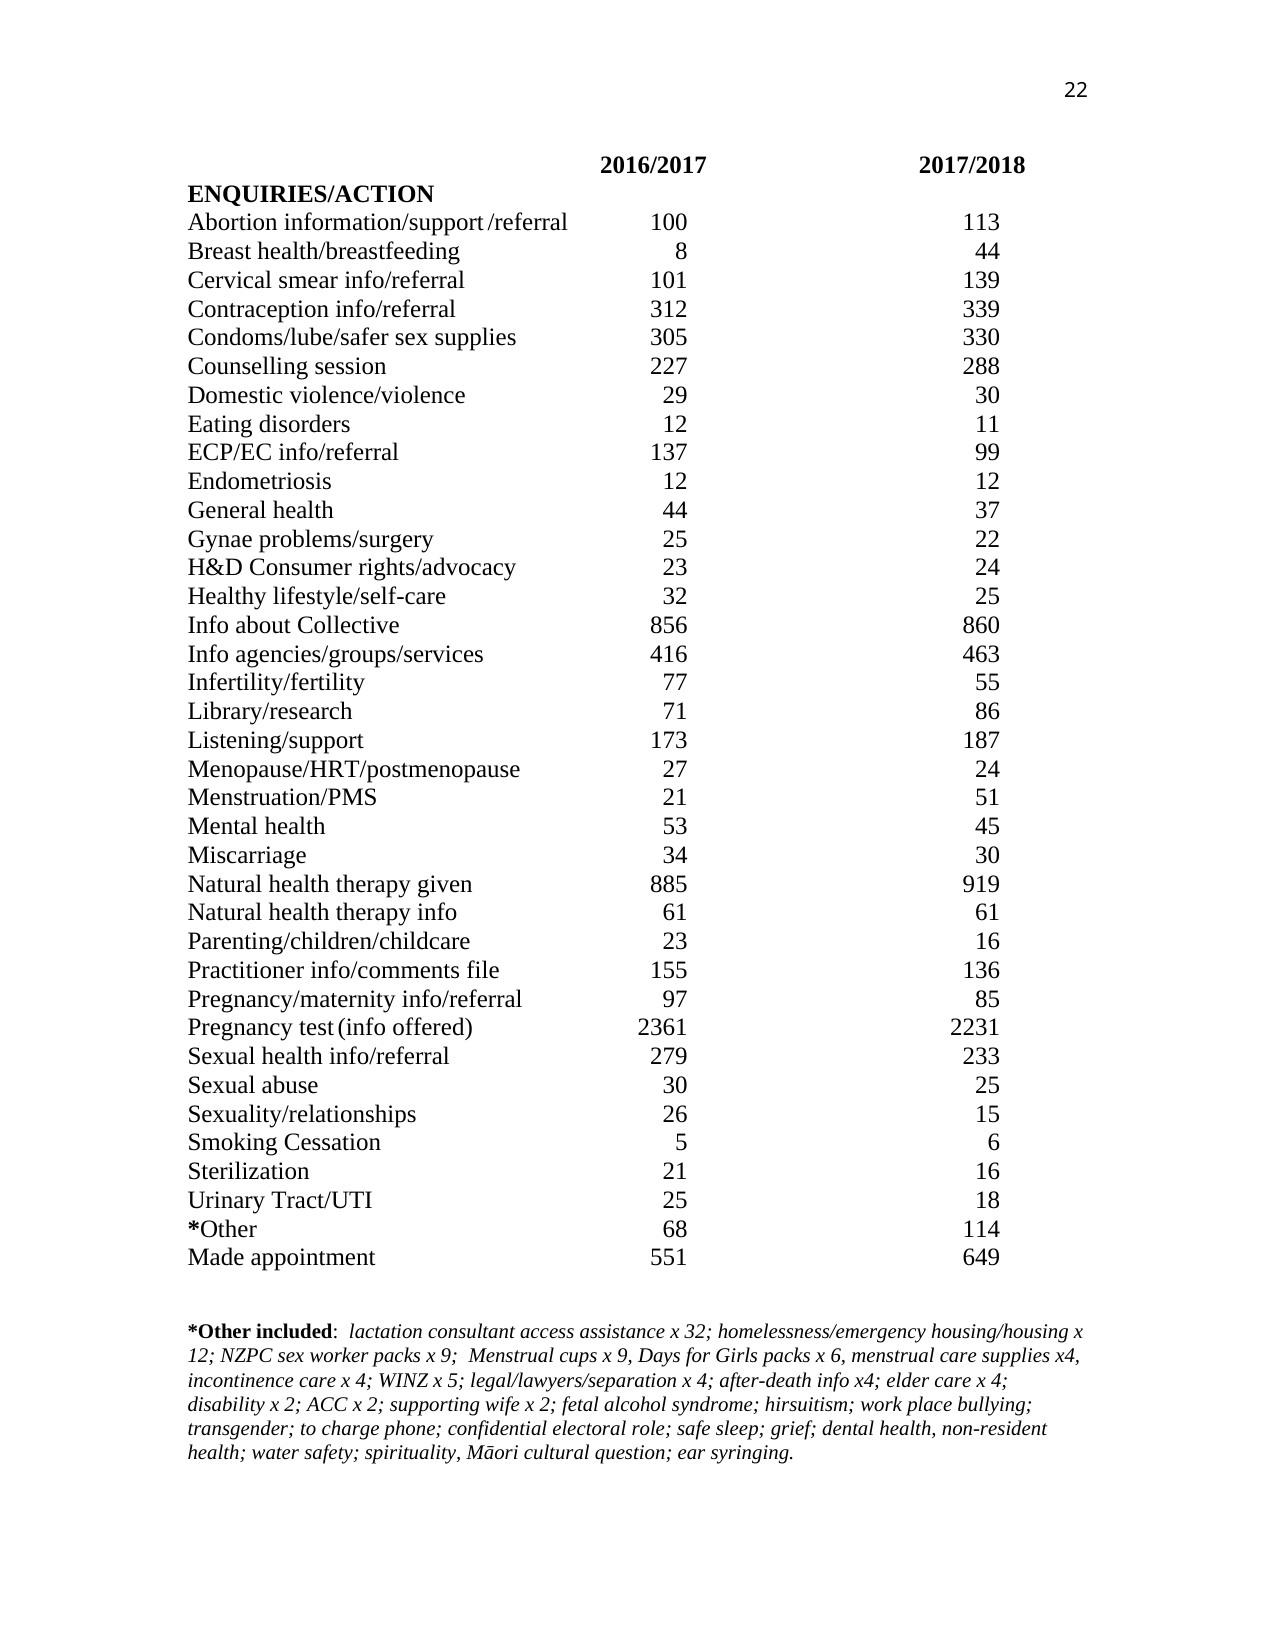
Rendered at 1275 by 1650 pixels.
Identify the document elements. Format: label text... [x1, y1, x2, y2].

list Info about Collective 856 860 [187, 610, 1088, 639]
list Urinary Tract/UTI 25 18 [187, 1185, 1088, 1214]
list Sexual health info/referral 279 233 [187, 1041, 1088, 1070]
list Gynae problems/surgery 25 22 [187, 524, 1088, 552]
list Smoking Cessation 5 6 [187, 1127, 1088, 1156]
list Parenting/children/childcare 23 16 [187, 926, 1088, 955]
list General health 44 37 [187, 495, 1088, 524]
list Cervical smear info/referral 101 139 [187, 265, 1088, 294]
list ECP/EC info/referral 137 99 [187, 437, 1088, 466]
list Condoms/lube/safer sex supplies 305 330 [187, 322, 1088, 351]
list *Other 68 114 [187, 1214, 1088, 1242]
list Menstruation/PMS 21 51 [187, 782, 1088, 811]
list Menopause/HRT/postmenopause 27 24 [187, 754, 1088, 782]
list *Other included: lactation consultant access assistance x 32; homelessness/emergency housing/housing x 12; NZPC sex worker packs x 9; Menstrual cups x 9, Days for Girls packs x 6, menstrual care supplies x4, incontinence care x 4; WINZ x 5; legal/lawyers/separation x 4; after-death info x4; elder care x 4; disability x 2; ACC x 2; supporting wife x 2; fetal alcohol syndrome; hirsuitism; work place bullying; transgender; to charge phone; confidential electoral role; safe sleep; grief; dental health, non-resident health; water safety; spirituality, Māori cultural question; ear syringing. [187, 1319, 1088, 1464]
list Healthy lifestyle/self-care 32 25 [187, 581, 1088, 610]
list 2016/2017 2017/2018 [562, 150, 1088, 179]
list H&D Consumer rights/advocacy 23 24 [187, 552, 1088, 581]
list Pregnancy test (info offered) 2361 2231 [187, 1012, 1088, 1041]
list Sexual abuse 30 25 [187, 1070, 1088, 1099]
list Infertility/fertility 77 55 [187, 667, 1088, 696]
list Sterilization 21 16 [187, 1156, 1088, 1185]
list Natural health therapy info 61 61 [187, 897, 1088, 926]
list Counselling session 227 288 [187, 351, 1088, 380]
list Miscarriage 34 30 [187, 840, 1088, 869]
list Info agencies/groups/services 416 463 [187, 639, 1088, 667]
list Eating disorders 12 11 [187, 409, 1088, 437]
list Endometriosis 12 12 [187, 466, 1088, 495]
list Sexuality/relationships 26 15 [187, 1099, 1088, 1127]
list Contraception info/referral 312 339 [187, 294, 1088, 322]
list Practitioner info/comments file 155 136 [187, 955, 1088, 984]
list Mental health 53 45 [187, 811, 1088, 840]
list Listening/support 173 187 [187, 725, 1088, 754]
list Natural health therapy given 885 919 [187, 869, 1088, 897]
list Pregnancy/maternity info/referral 97 85 [187, 984, 1088, 1012]
list Breast health/breastfeeding 8 44 [187, 236, 1088, 265]
list Library/research 71 86 [187, 696, 1088, 725]
list Made appointment 551 649 [187, 1242, 1088, 1271]
list Abortion information/support /referral 100 113 [187, 207, 1088, 236]
list Domestic violence/violence 29 30 [187, 380, 1088, 409]
list ENQUIRIES/ACTION [187, 179, 1088, 207]
